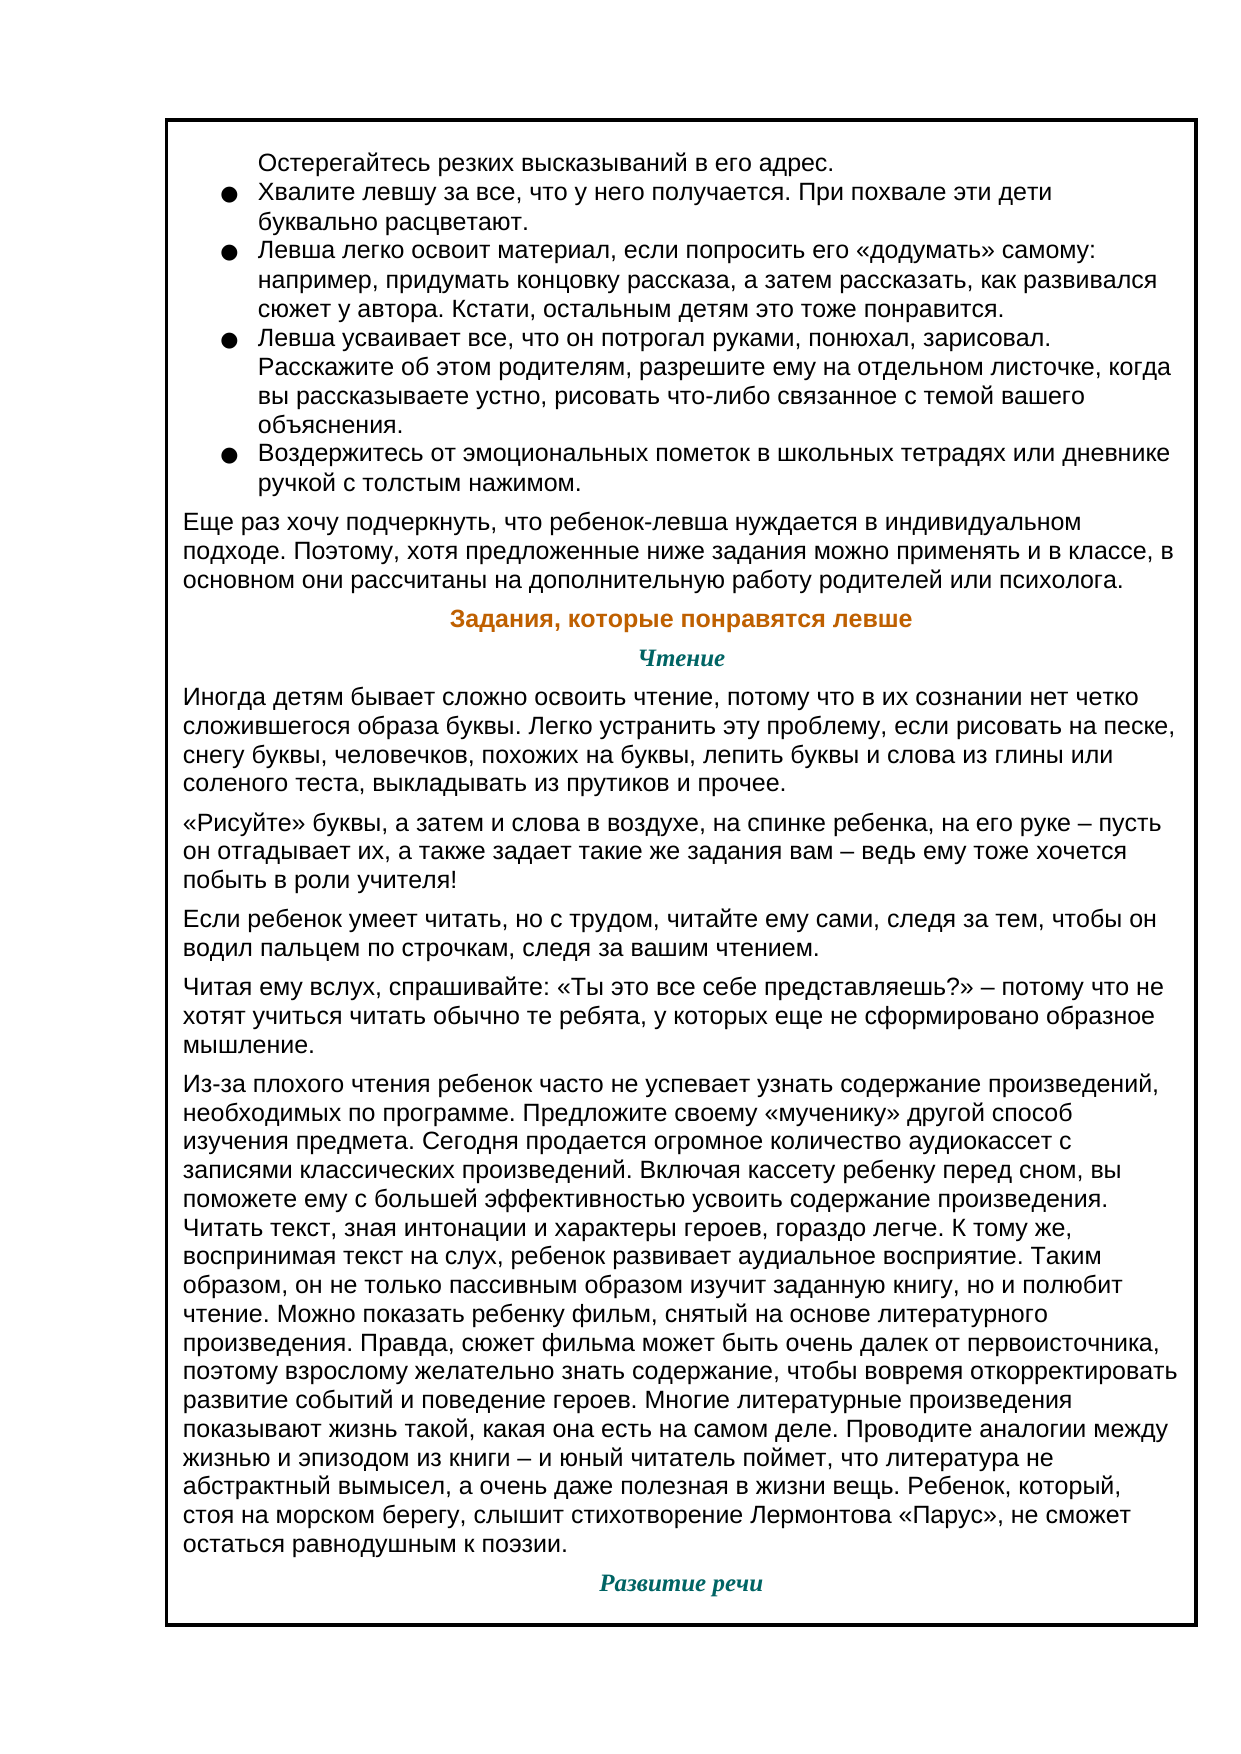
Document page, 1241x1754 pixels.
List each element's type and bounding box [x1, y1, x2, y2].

table_header [168, 122, 1194, 1623]
